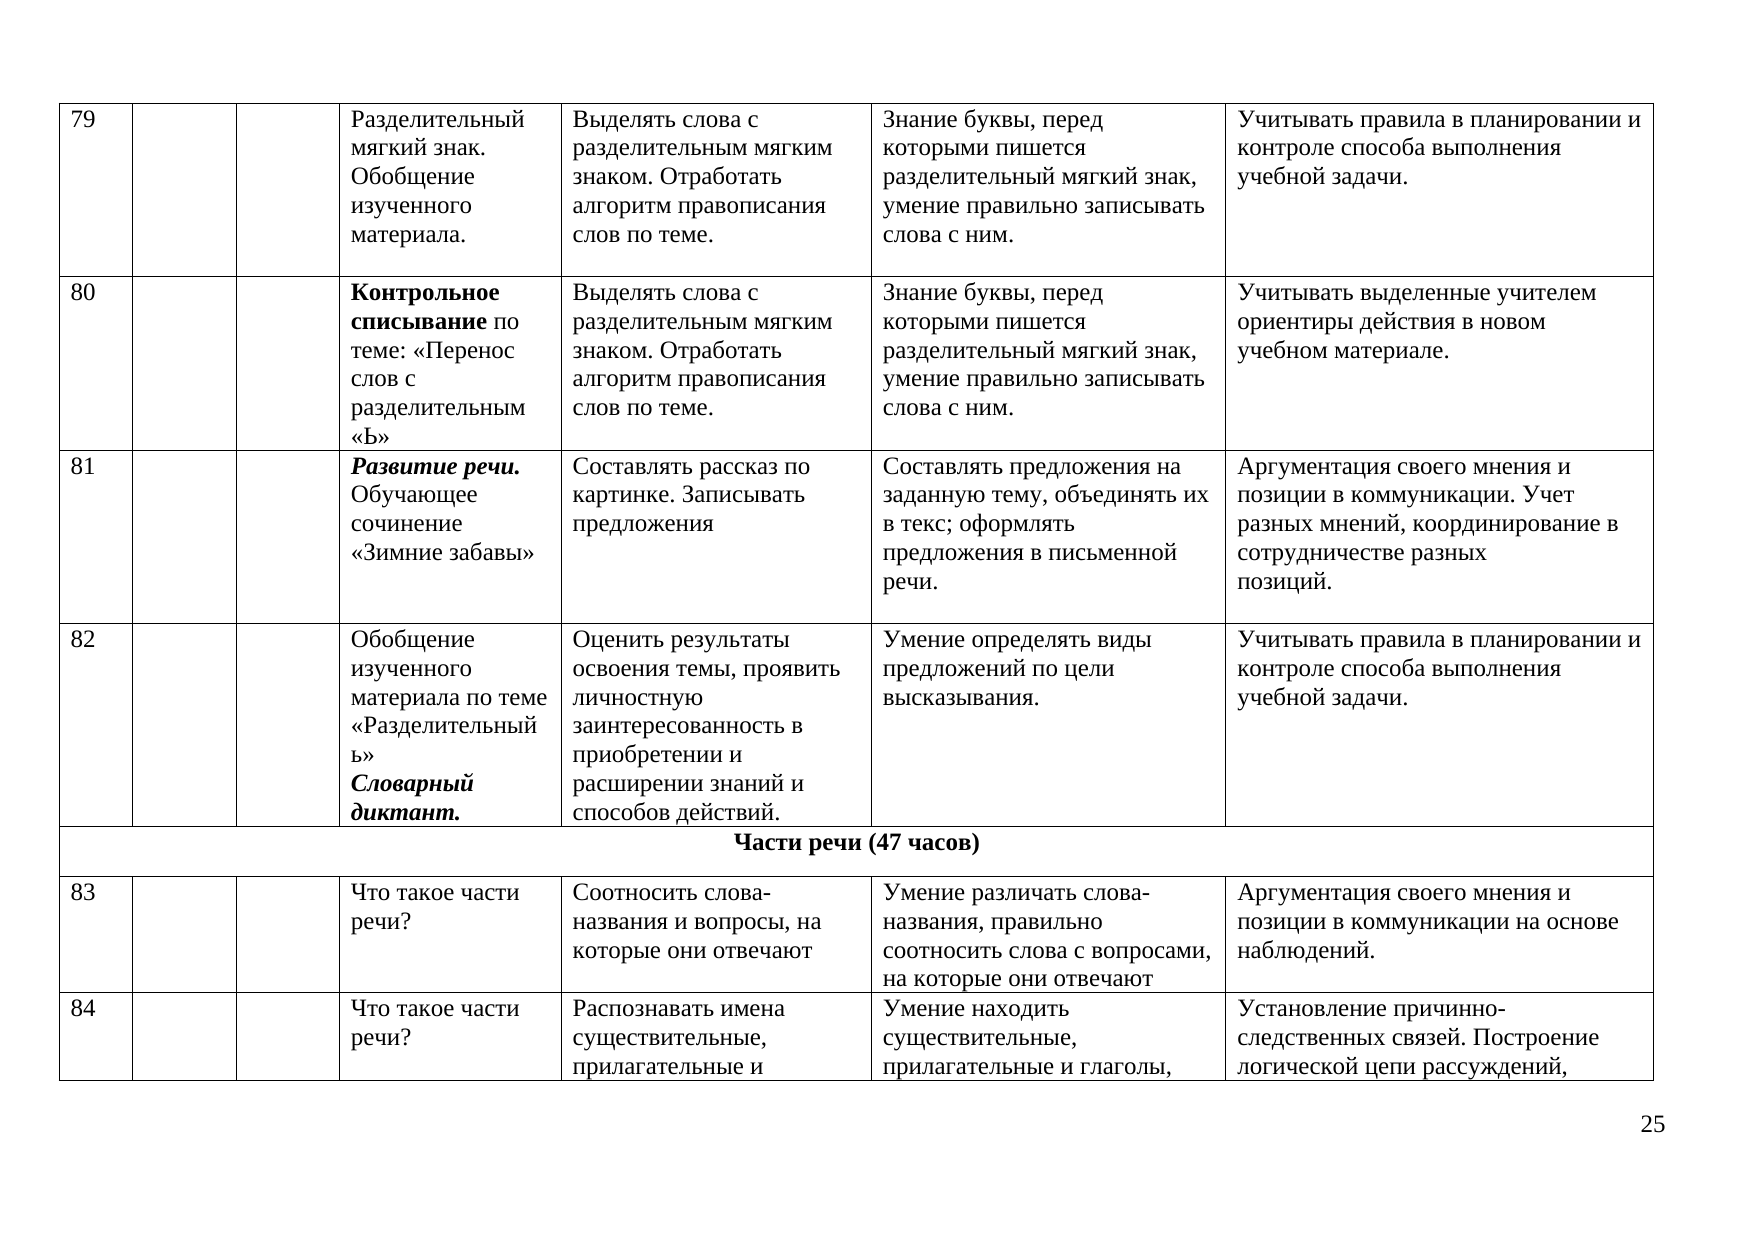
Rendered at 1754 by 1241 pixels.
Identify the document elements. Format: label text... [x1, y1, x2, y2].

table_cell Учитывать правила в планировании и контроле способа выполнения учебной задачи. [1226, 624, 1653, 826]
table_cell [133, 624, 236, 826]
table_cell [133, 877, 236, 992]
table_cell [133, 993, 236, 1079]
table_cell Аргументация своего мнения и позиции в коммуникации. Учет разных мнений, координирование в сотрудничестве разных позиций. [1226, 451, 1653, 623]
table_cell [237, 451, 339, 623]
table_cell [1226, 104, 1653, 276]
table_cell Разделительный мягкий знак. Обобщение изученного материала. [340, 104, 561, 276]
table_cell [562, 993, 871, 1079]
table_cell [1226, 993, 1653, 1079]
table_cell Составлять предложения на заданную тему, объединять их в текс; оформлять предложения в письменной речи. [872, 451, 1225, 623]
table_cell Оценить результаты освоения темы, проявить личностную заинтересованность в приобретении и расширении знаний и способов действий. [562, 624, 871, 826]
table_cell Умение определять виды предложений по цели высказывания. [872, 624, 1225, 826]
table_cell Выделять слова с разделительным мягким знаком. Отработать алгоритм правописания слов по теме. [562, 104, 871, 276]
table_cell [133, 451, 236, 623]
table_cell Умение различать слова-названия, правильно соотносить слова с вопросами, на которые они отвечают [872, 877, 1225, 992]
table_cell [237, 624, 339, 826]
table_cell [237, 277, 339, 450]
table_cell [340, 993, 561, 1079]
table_cell 80 [60, 277, 132, 450]
table_cell Развитие речи. Обучающее сочинение «Зимние забавы» [340, 451, 561, 623]
table_cell Выделять слова с разделительным мягким знаком. Отработать алгоритм правописания слов по теме. [562, 277, 871, 450]
table_cell 84 [60, 993, 132, 1079]
table_cell [133, 277, 236, 450]
table_cell Аргументация своего мнения и позиции в коммуникации на основе наблюдений. [1226, 877, 1653, 992]
table_cell Что такое части речи? [340, 877, 561, 992]
table_cell Обобщение изученного материала по теме «Разделительный ь» Словарный диктант. [340, 624, 561, 826]
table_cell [872, 104, 1225, 276]
table_cell Учитывать выделенные учителем ориентиры действия в новом учебном материале. [1226, 277, 1653, 450]
table_cell 79 [60, 104, 132, 276]
table_cell Составлять рассказ по картинке. Записывать предложения [562, 451, 871, 623]
table_cell 83 [60, 877, 132, 992]
table_cell 81 [60, 451, 132, 623]
table_cell Части речи (47 часов) [60, 827, 1653, 876]
table_cell [237, 877, 339, 992]
table_cell Контрольное списывание по теме: «Перенос слов с разделительным «Ь» [340, 277, 561, 450]
table_cell [133, 104, 236, 276]
table_cell Соотносить слова- названия и вопросы, на которые они отвечают [562, 877, 871, 992]
table_cell Знание буквы, перед которыми пишется разделительный мягкий знак, умение правильно записывать слова с ним. [872, 277, 1225, 450]
table_cell [237, 993, 339, 1079]
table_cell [872, 993, 1225, 1079]
table_cell [237, 104, 339, 276]
table_cell 82 [60, 624, 132, 826]
